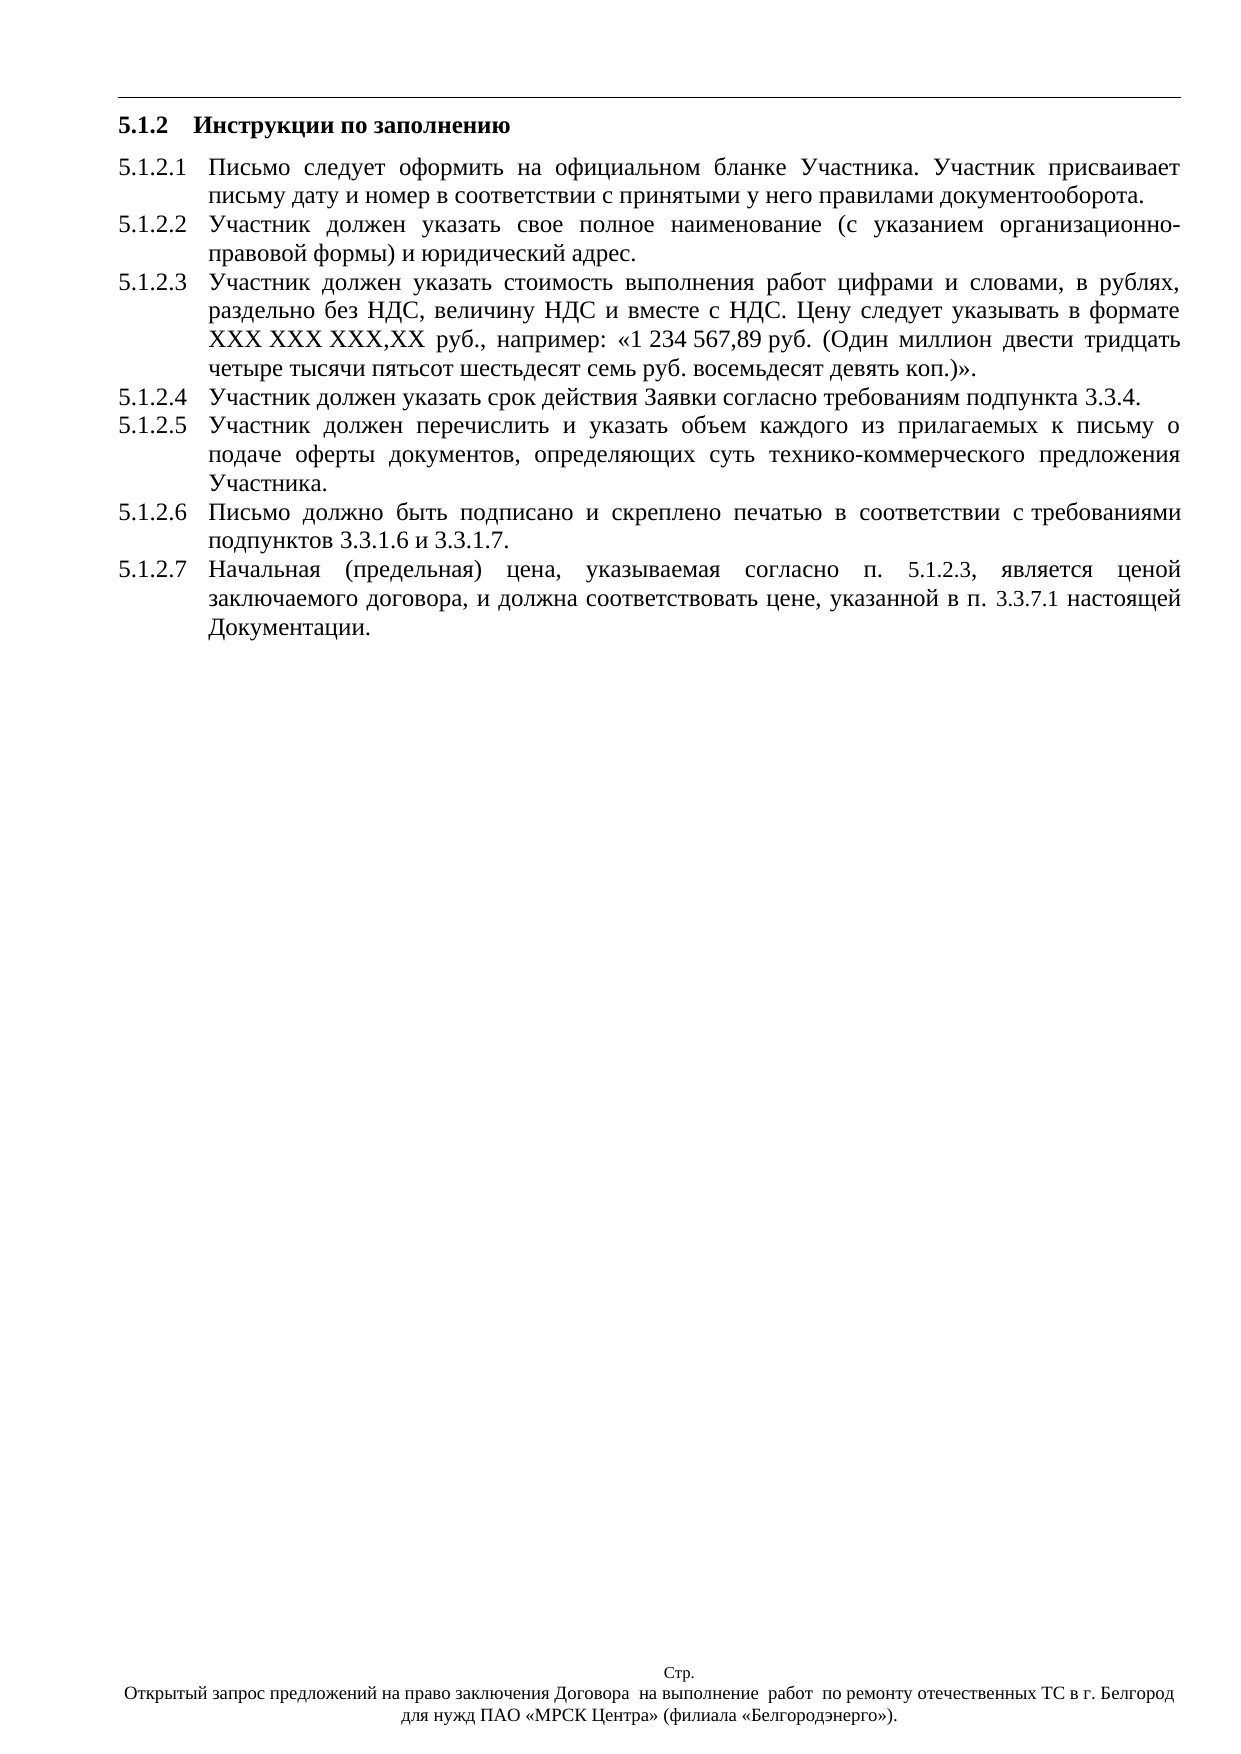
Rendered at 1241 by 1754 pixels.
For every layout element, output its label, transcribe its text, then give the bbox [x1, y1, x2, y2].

list Участник должен указать стоимость выполнения работ цифрами и словами, в рублях, раздельно без НДС, величину НДС и вместе с НДС. Цену следует указывать в формате ХХХ ХХХ ХХХ,ХХ руб., например: «1 234 567,89 руб. (Один миллион двести тридцать четыре тысячи пятьсот шестьдесят семь руб. восемьдесят девять коп.)». [118, 267, 1181, 382]
list Письмо следует оформить на официальном бланке Участника. Участник присваивает письму дату и номер в соответствии с принятыми у него правилами документооборота. [118, 152, 1181, 209]
subtitle Инструкции по заполнению [118, 111, 1181, 139]
list Участник должен указать срок действия Заявки согласно требованиям подпункта 3.3.4. [118, 382, 1181, 411]
list Начальная (предельная) цена, указываемая согласно п. 5.1.2.3, является ценой заключаемого договора, и должна соответствовать цене, указанной в п. 3.3.7.1 настоящей Документации. [118, 554, 1181, 641]
list Участник должен указать свое полное наименование (с указанием организационно-правовой формы) и юридический адрес. [118, 209, 1181, 267]
list Участник должен перечислить и указать объем каждого из прилагаемых к письму о подаче оферты документов, определяющих суть технико-коммерческого предложения Участника. [118, 411, 1181, 497]
list Письмо должно быть подписано и скреплено печатью в соответствии с требованиями подпунктов 3.3.1.6 и 3.3.1.7. [118, 497, 1181, 554]
